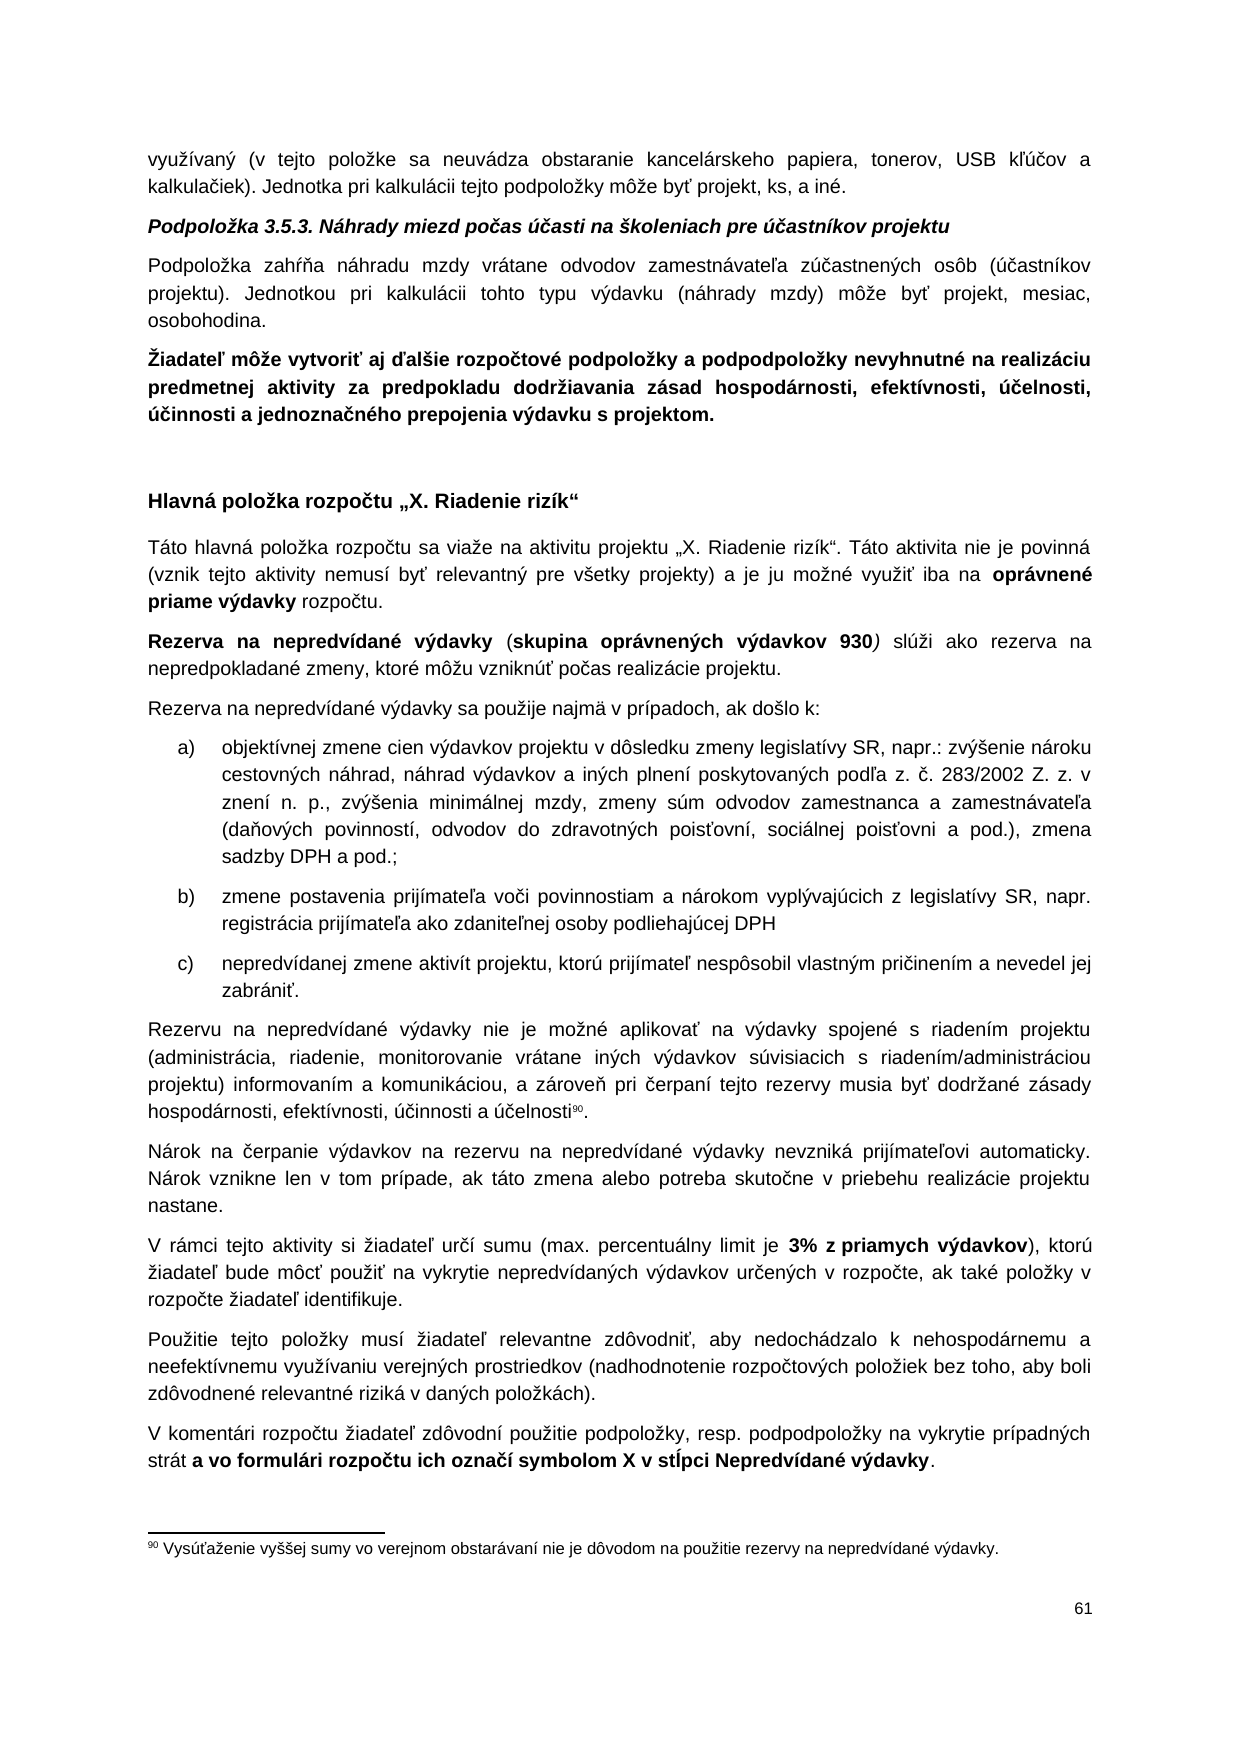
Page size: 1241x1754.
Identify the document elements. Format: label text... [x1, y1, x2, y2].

text V komentári rozpočtu žiadateľ zdôvodní použitie podpoložky, resp. podpodpoložky na vykrytie prípadných strát a vo formulári rozpočtu ich označí symbolom X v stĺpci Nepredvídané výdavky. [148, 1422, 1092, 1472]
list objektívnej zmene cien výdavkov projektu v dôsledku zmeny legislatívy SR, napr.: zvýšenie nároku cestovných náhrad, náhrad výdavkov a iných plnení poskytovaných podľa z. č. 283/2002 Z. z. v znení n. p., zvýšenia minimálnej mzdy, zmeny súm odvodov zamestnanca a zamestnávateľa (daňových povinností, odvodov do zdravotných poisťovní, sociálnej poisťovni a pod.), zmena sadzby DPH a pod.; [177, 736, 1092, 868]
text Hlavná položka rozpočtu „X. Riadenie rizík“ [148, 489, 1092, 513]
text Rezervu na nepredvídané výdavky nie je možné aplikovať na výdavky spojené s riadením projektu (administrácia, riadenie, monitorovanie vrátane iných výdavkov súvisiacich s riadením/administráciou projektu) informovaním a komunikáciou, a zároveň pri čerpaní tejto rezervy musia byť dodržané zásady hospodárnosti, efektívnosti, účinnosti a účelnosti. [148, 1018, 1092, 1123]
list zmene postavenia prijímateľa voči povinnostiam a nárokom vyplývajúcich z legislatívy SR, napr. registrácia prijímateľa ako zdaniteľnej osoby podliehajúcej DPH [177, 884, 1092, 934]
text Žiadateľ môže vytvoriť aj ďalšie rozpočtové podpoložky a podpodpoložky nevyhnutné na realizáciu predmetnej aktivity za predpokladu dodržiavania zásad hospodárnosti, efektívnosti, účelnosti, účinnosti a jednoznačného prepojenia výdavku s projektom. [148, 348, 1092, 425]
list nepredvídanej zmene aktivít projektu, ktorú prijímateľ nespôsobil vlastným pričinením a nevedel jej zabrániť. [177, 951, 1092, 1001]
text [148, 148, 1092, 198]
text Podpoložka 3.5.3. Náhrady miezd počas účasti na školeniach pre účastníkov projektu [148, 214, 1092, 237]
text Použitie tejto položky musí žiadateľ relevantne zdôvodniť, aby nedochádzalo k nehospodárnemu a neefektívnemu využívaniu verejných prostriedkov (nadhodnotenie rozpočtových položiek bez toho, aby boli zdôvodnené relevantné riziká v daných položkách). [148, 1328, 1092, 1405]
text Rezerva na nepredvídané výdavky (skupina oprávnených výdavkov 930) slúži ako rezerva na nepredpokladané zmeny, ktoré môžu vzniknúť počas realizácie projektu. [148, 629, 1092, 679]
text Táto hlavná položka rozpočtu sa viaže na aktivitu projektu „X. Riadenie rizík“. Táto aktivita nie je povinná (vznik tejto aktivity nemusí byť relevantný pre všetky projekty) a je ju možné využiť iba na oprávnené priame výdavky rozpočtu. [148, 536, 1092, 613]
text Rezerva na nepredvídané výdavky sa použije najmä v prípadoch, ak došlo k: [148, 696, 1092, 719]
text Podpoložka zahŕňa náhradu mzdy vrátane odvodov zamestnávateľa zúčastnených osôb (účastníkov projektu). Jednotkou pri kalkulácii tohto typu výdavku (náhrady mzdy) môže byť projekt, mesiac, osobohodina. [148, 254, 1092, 331]
text Nárok na čerpanie výdavkov na rezervu na nepredvídané výdavky nevzniká prijímateľovi automaticky. Nárok vznikne len v tom prípade, ak táto zmena alebo potreba skutočne v priebehu realizácie projektu nastane. [148, 1139, 1092, 1217]
text V rámci tejto aktivity si žiadateľ určí sumu (max. percentuálny limit je 3% z priamych výdavkov), ktorú žiadateľ bude môcť použiť na vykrytie nepredvídaných výdavkov určených v rozpočte, ak také položky v rozpočte žiadateľ identifikuje. [148, 1234, 1092, 1311]
